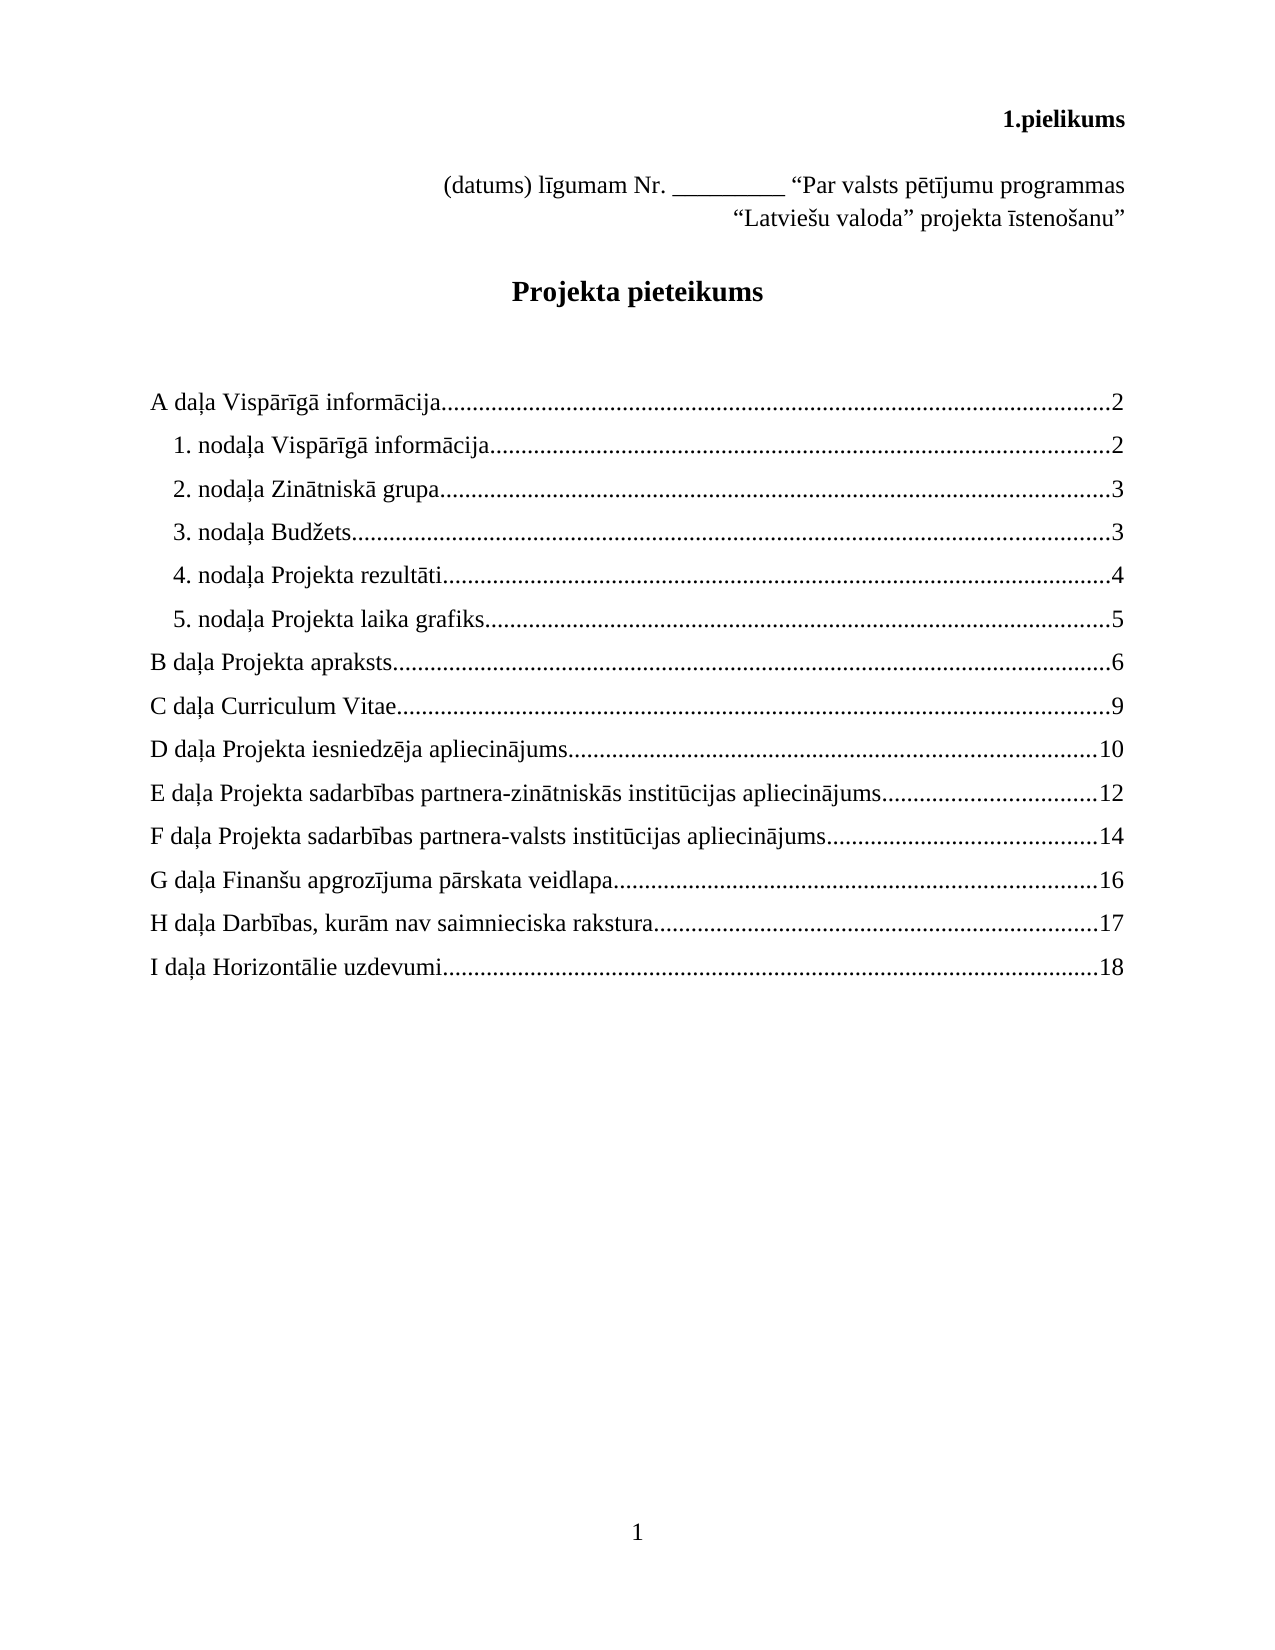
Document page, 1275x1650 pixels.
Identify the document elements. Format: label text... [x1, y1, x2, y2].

text “Latviešu valoda” projekta īstenošanu” [150, 203, 1125, 232]
text 1.pielikums [150, 104, 1125, 132]
text (datums) līgumam Nr. _________ “Par valsts pētījumu programmas [150, 170, 1125, 198]
text Projekta pieteikums [150, 274, 1125, 308]
